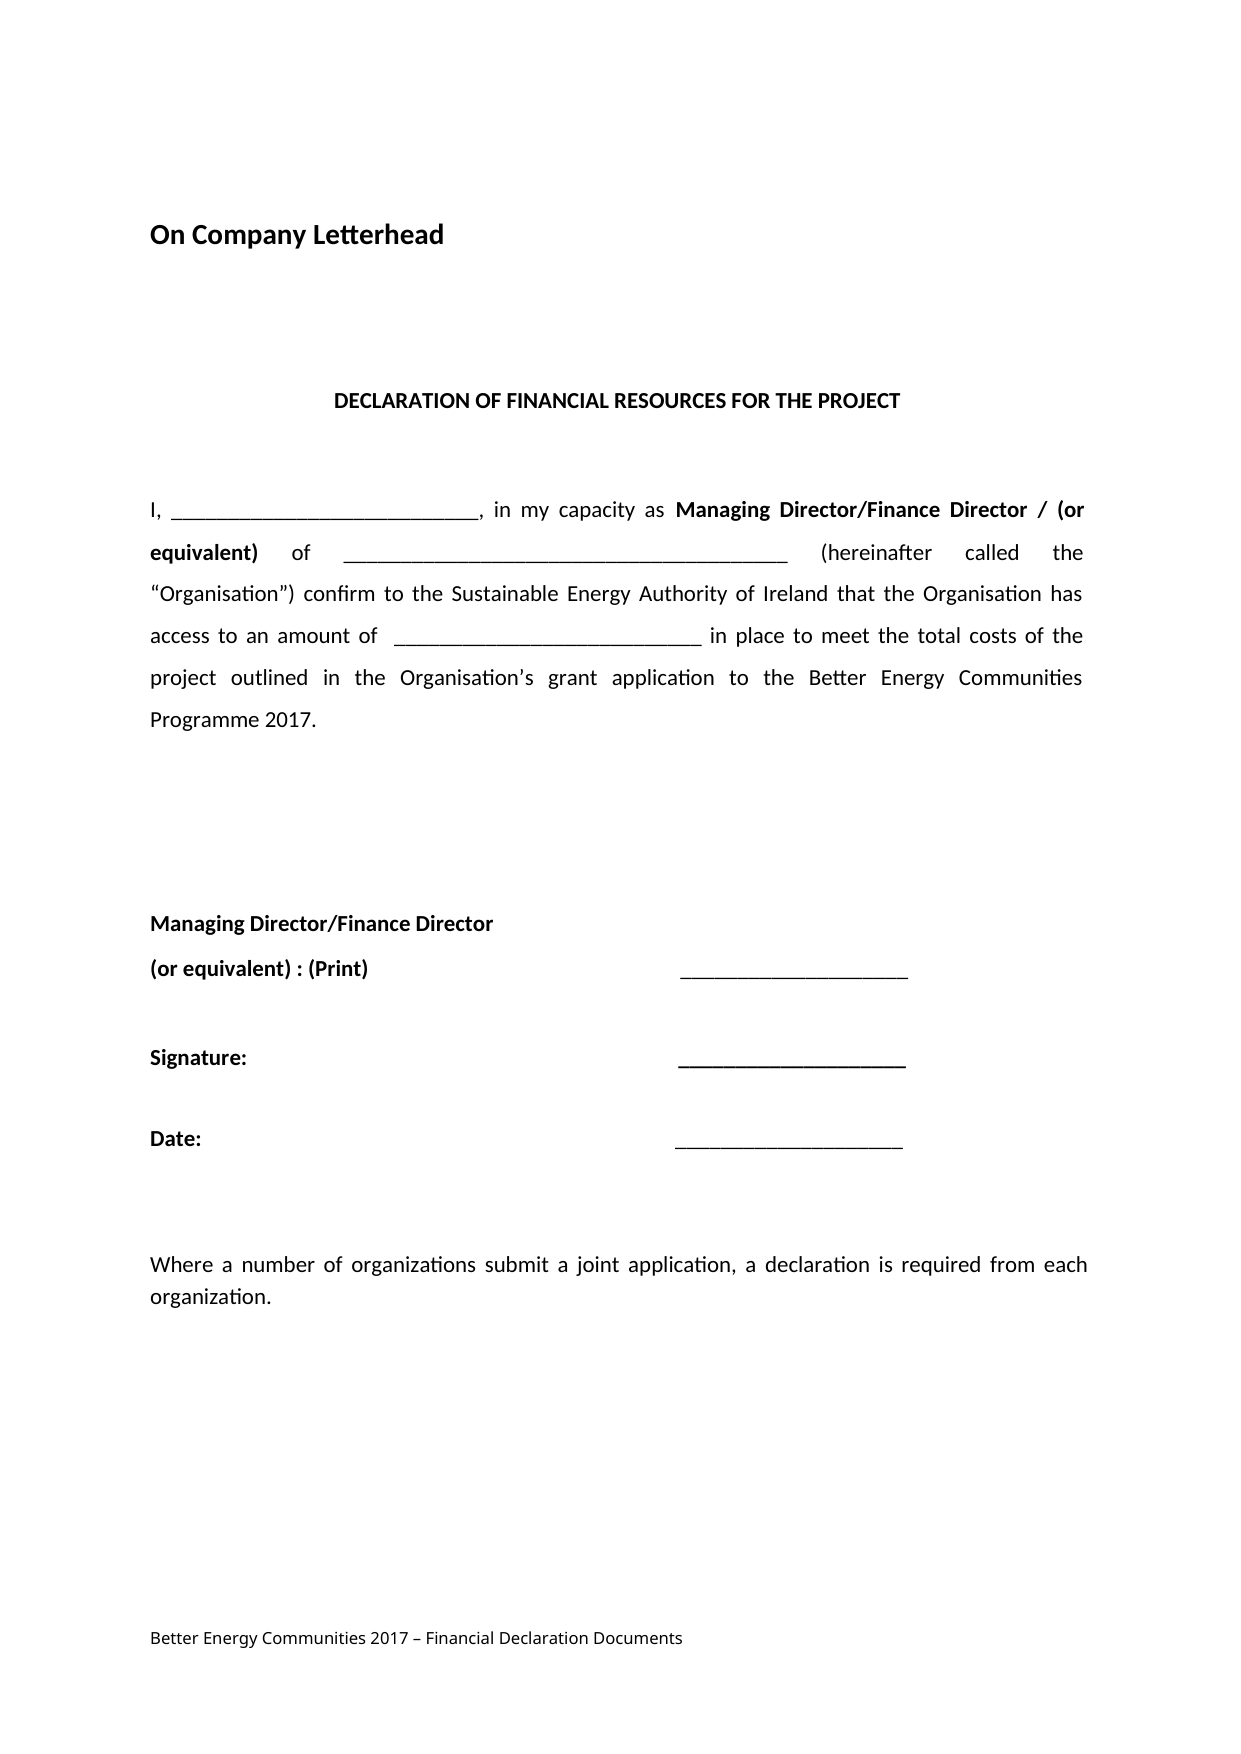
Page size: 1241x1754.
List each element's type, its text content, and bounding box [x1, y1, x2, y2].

text On Company Letterhead [150, 216, 1090, 252]
text Where a number of organizations submit a joint application, a declaration is required from each organization. [150, 1250, 1090, 1311]
text I, ___________________________, in my capacity as Managing Director/Finance Director / (or equivalent) of _______________________________________ (hereinafter called the “Organisation”) confirm to the Sustainable Energy Authority of Ireland that the Organisation has access to an amount of ___________________________ in place to meet the total costs of the project outlined in the Organisation’s grant application to the Better Energy Communities Programme 2017. [150, 496, 1084, 733]
text DECLARATION OF FINANCIAL RESOURCES FOR THE PROJECT [150, 387, 1084, 415]
text Managing Director/Finance Director [150, 909, 1090, 937]
text Date: ____________________ [150, 1124, 1090, 1153]
text Signature: ____________________ [150, 1043, 1090, 1072]
text (or equivalent) : (Print) ____________________ [150, 954, 1090, 982]
